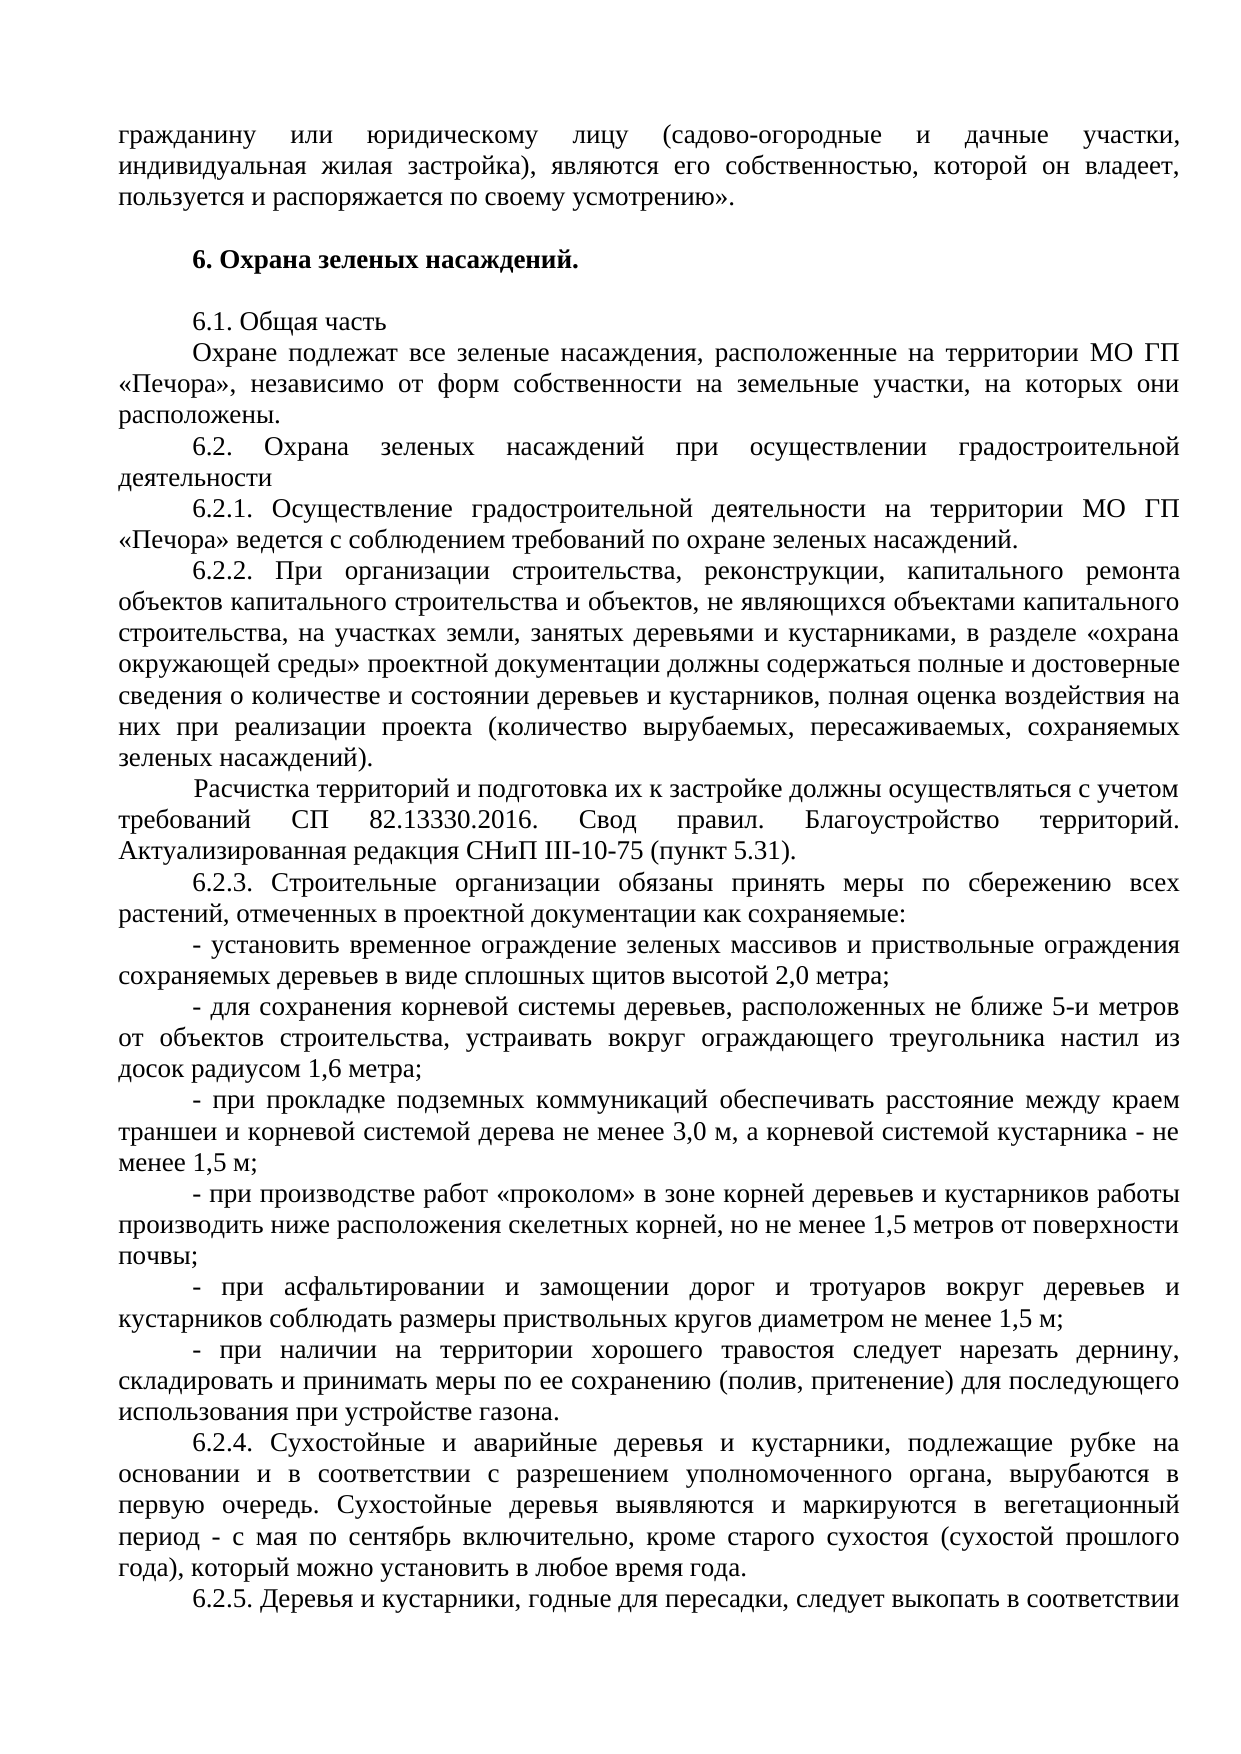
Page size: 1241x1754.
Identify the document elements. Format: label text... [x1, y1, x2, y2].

text - установить временное ограждение зеленых массивов и приствольные ограждения сохраняемых деревьев в виде сплошных щитов высотой 2,0 метра; [118, 928, 1181, 990]
text Охране подлежат все зеленые насаждения, расположенные на территории МО ГП «Печора», независимо от форм собственности на земельные участки, на которых они расположены. [118, 336, 1181, 429]
text - при асфальтировании и замощении дорог и тротуаров вокруг деревьев и кустарников соблюдать размеры приствольных кругов диаметром не менее 1,5 м; [118, 1271, 1181, 1333]
text - при наличии на территории хорошего травостоя следует нарезать дернину, складировать и принимать меры по ее сохранению (полив, притенение) для последующего использования при устройстве газона. [118, 1333, 1181, 1426]
text 6.2. Охрана зеленых насаждений при осуществлении градостроительной деятельности [118, 429, 1181, 492]
text - при производстве работ «проколом» в зоне корней деревьев и кустарников работы производить ниже расположения скелетных корней, но не менее 1,5 метров от поверхности почвы; [118, 1177, 1181, 1271]
text 6.2.4. Сухостойные и аварийные деревья и кустарники, подлежащие рубке на основании и в соответствии с разрешением уполномоченного органа, вырубаются в первую очередь. Сухостойные деревья выявляются и маркируются в вегетационный период - с мая по сентябрь включительно, кроме старого сухостоя (сухостой прошлого года), который можно установить в любое время года. [118, 1426, 1181, 1582]
text 6.2.1. Осуществление градостроительной деятельности на территории МО ГП «Печора» ведется с соблюдением требований по охране зеленых насаждений. [118, 492, 1181, 554]
text - при прокладке подземных коммуникаций обеспечивать расстояние между краем траншеи и корневой системой дерева не менее 3,0 м, а корневой системой кустарника - не менее 1,5 м; [118, 1084, 1181, 1177]
text 6.2.3. Строительные организации обязаны принять меры по сбережению всех растений, отмеченных в проектной документации как сохраняемые: [118, 866, 1181, 928]
text 6. Охрана зеленых насаждений. [118, 243, 1181, 274]
text 6.1. Общая часть [118, 305, 1181, 336]
text - для сохранения корневой системы деревьев, расположенных не ближе 5-и метров от объектов строительства, устраивать вокруг ограждающего треугольника настил из досок радиусом 1,6 метра; [118, 990, 1181, 1084]
text 6.2.2. При организации строительства, реконструкции, капитального ремонта объектов капитального строительства и объектов, не являющихся объектами капитального строительства, на участках земли, занятых деревьями и кустарниками, в разделе «охрана окружающей среды» проектной документации должны содержаться полные и достоверные сведения о количестве и состоянии деревьев и кустарников, полная оценка воздействия на них при реализации проекта (количество вырубаемых, пересаживаемых, сохраняемых зеленых насаждений). [118, 554, 1181, 772]
text Расчистка территорий и подготовка их к застройке должны осуществляться с учетом требований СП 82.13330.2016. Свод правил. Благоустройство территорий. Актуализированная редакция СНиП III-10-75 (пункт 5.31). [118, 772, 1181, 866]
